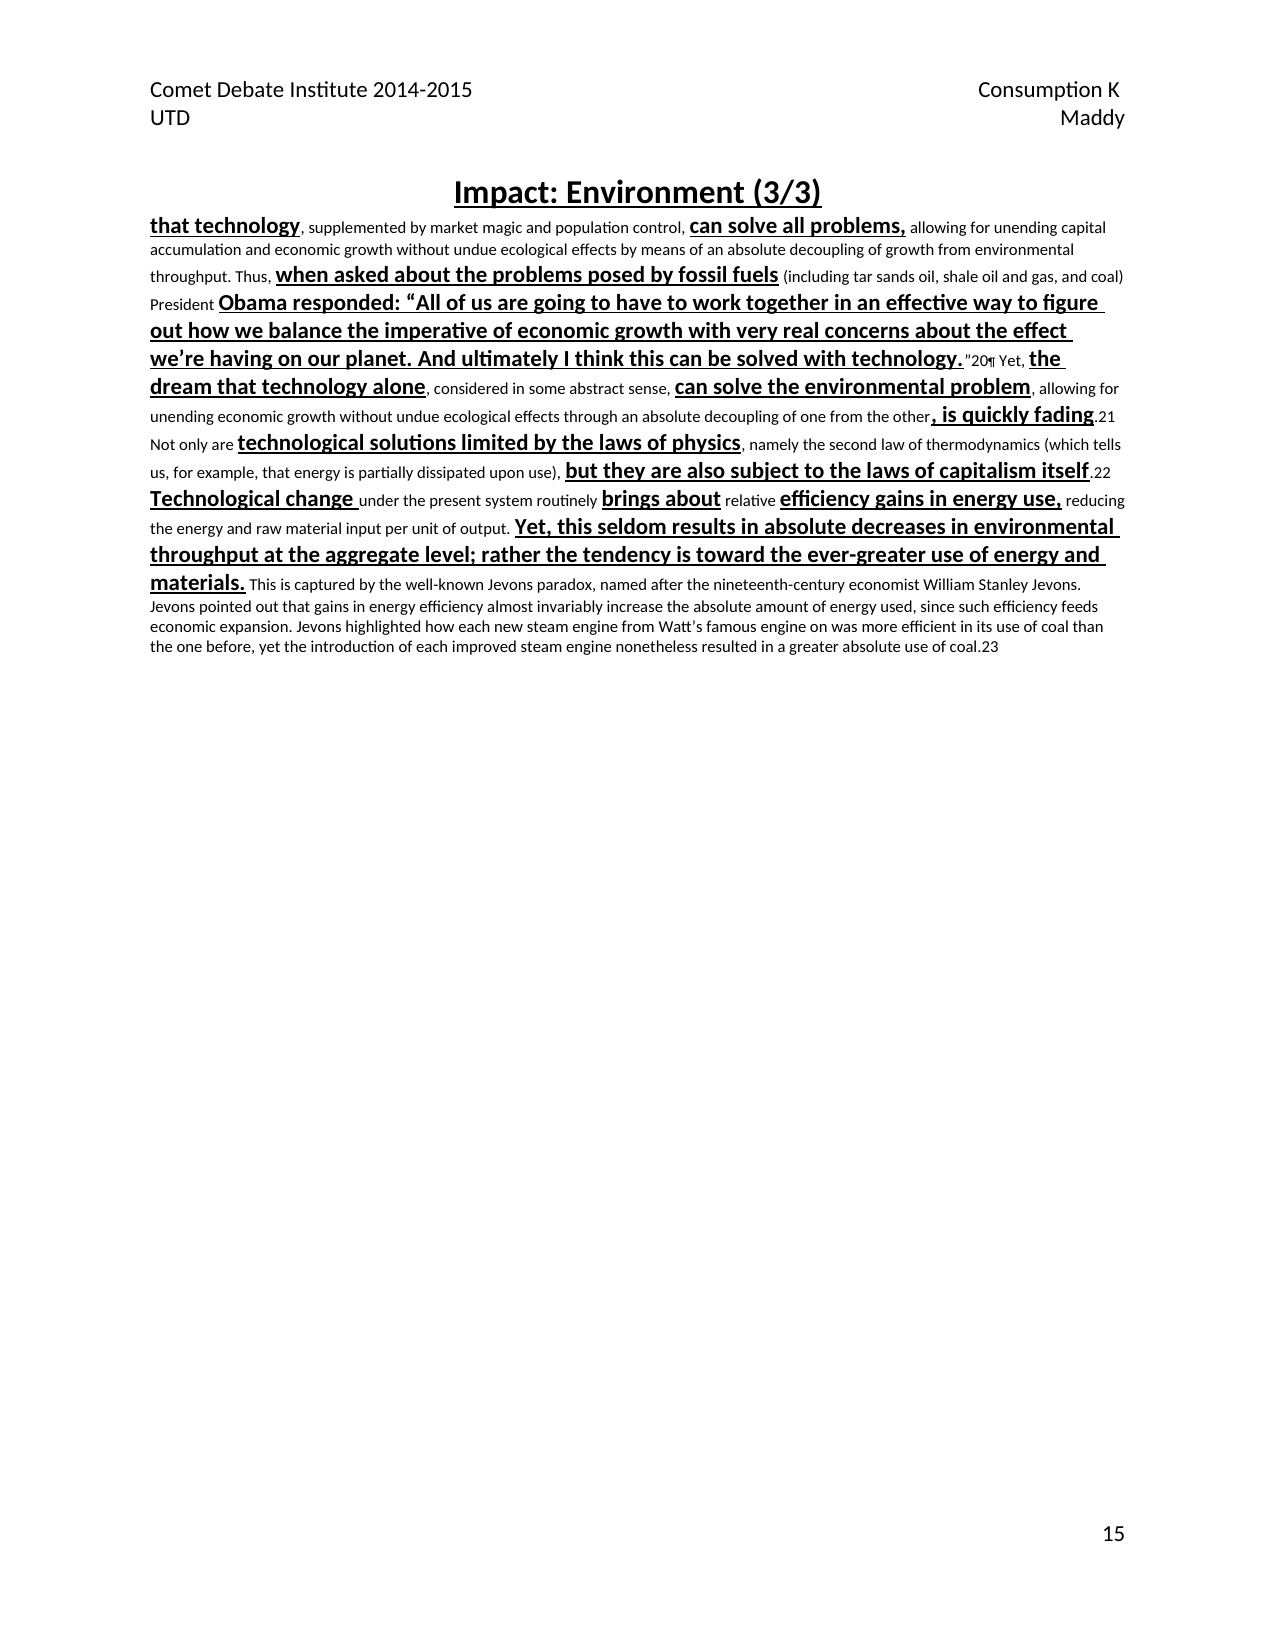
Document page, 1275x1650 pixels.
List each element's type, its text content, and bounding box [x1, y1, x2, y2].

subtitle Impact: Environment (3/3) [150, 171, 1125, 212]
text that technology, supplemented by market magic and population control, can solve all problems, allowing for unending capital accumulation and economic growth without undue ecological effects by means of an absolute decoupling of growth from environmental throughput. Thus, when asked about the problems posed by fossil fuels (including tar sands oil, shale oil and gas, and coal) President Obama responded: “All of us are going to have to work together in an effective way to figure out how we balance the imperative of economic growth with very real concerns about the effect we’re having on our planet. And ultimately I think this can be solved with technology.”20¶ Yet, the dream that technology alone, considered in some abstract sense, can solve the environmental problem, allowing for unending economic growth without undue ecological effects through an absolute decoupling of one from the other, is quickly fading.21 Not only are technological solutions limited by the laws of physics, namely the second law of thermodynamics (which tells us, for example, that energy is partially dissipated upon use), but they are also subject to the laws of capitalism itself.22 Technological change under the present system routinely brings about relative efficiency gains in energy use, reducing the energy and raw material input per unit of output. Yet, this seldom results in absolute decreases in environmental throughput at the aggregate level; rather the tendency is toward the ever-greater use of energy and materials. This is captured by the well-known Jevons paradox, named after the nineteenth-century economist William Stanley Jevons. Jevons pointed out that gains in energy efficiency almost invariably increase the absolute amount of energy used, since such efficiency feeds economic expansion. Jevons highlighted how each new steam engine from Watt’s famous engine on was more efficient in its use of coal than the one before, yet the introduction of each improved steam engine nonetheless resulted in a greater absolute use of coal.23 [150, 212, 1125, 657]
